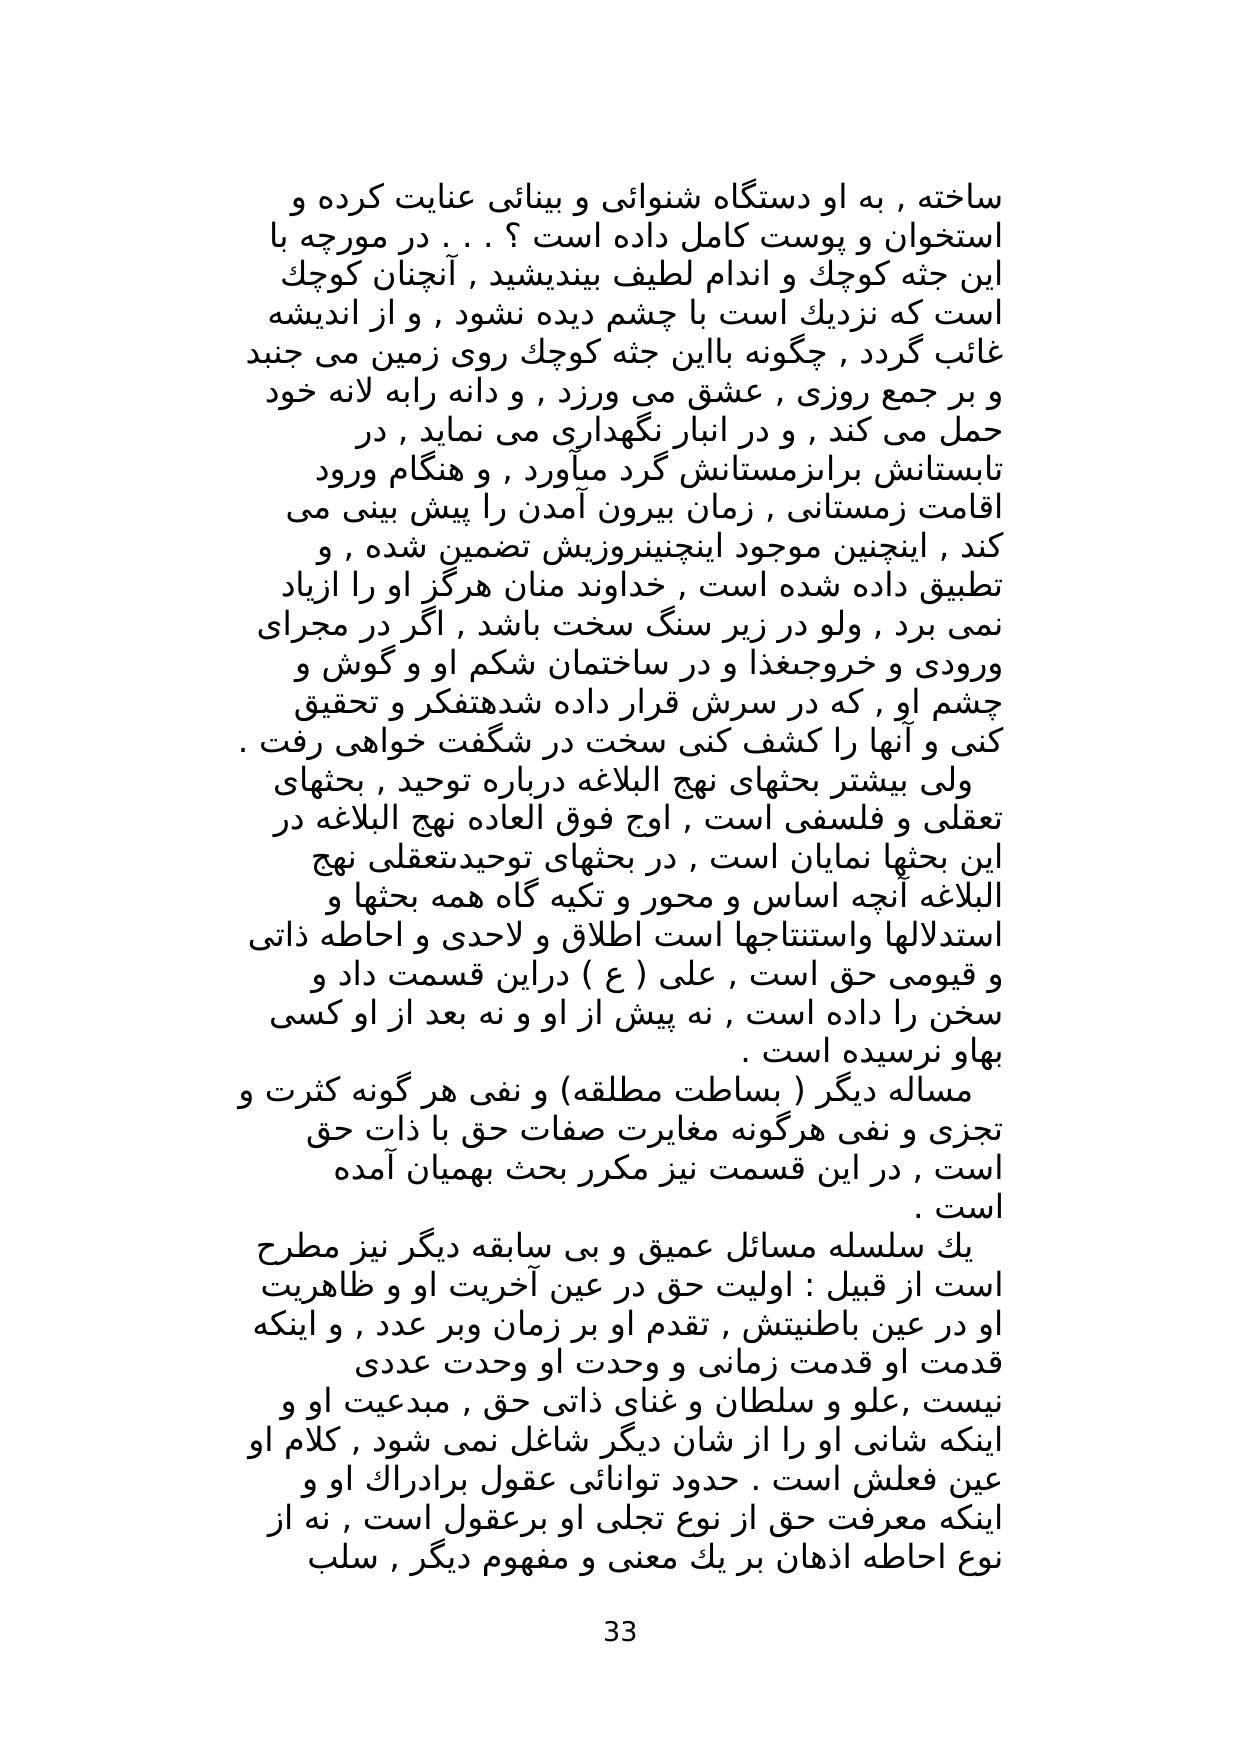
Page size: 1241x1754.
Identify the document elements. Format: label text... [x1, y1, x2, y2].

text مساله ديگر ( بساطت مطلقه) و نفى هر گونه كثرت و تجزى و نفى هرگونه مغايرت صفات حق با ذات حق است , در اين قسمت نيز مكرر بحث بهميان آمده است . [236, 1071, 1004, 1226]
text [236, 1226, 1004, 1576]
text ولى بيشتر بحثهاى نهج البلاغه درباره توحيد , بحثهاى تعقلى و فلسفى است , اوج فوق العاده نهج البلاغه در اين بحثها نمايان است , در بحثهاى توحيدىتعقلى نهج البلاغه آنچه اساس و محور و تكيه گاه همه بحثها و استدلالها واستنتاجها است اطلاق و لاحدى و احاطه ذاتى و قيومى حق است , على ( ع ) دراين قسمت داد و سخن را داده است , نه پيش از او و نه بعد از او كسى بهاو نرسيده است . [236, 760, 1004, 1071]
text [236, 177, 1004, 760]
